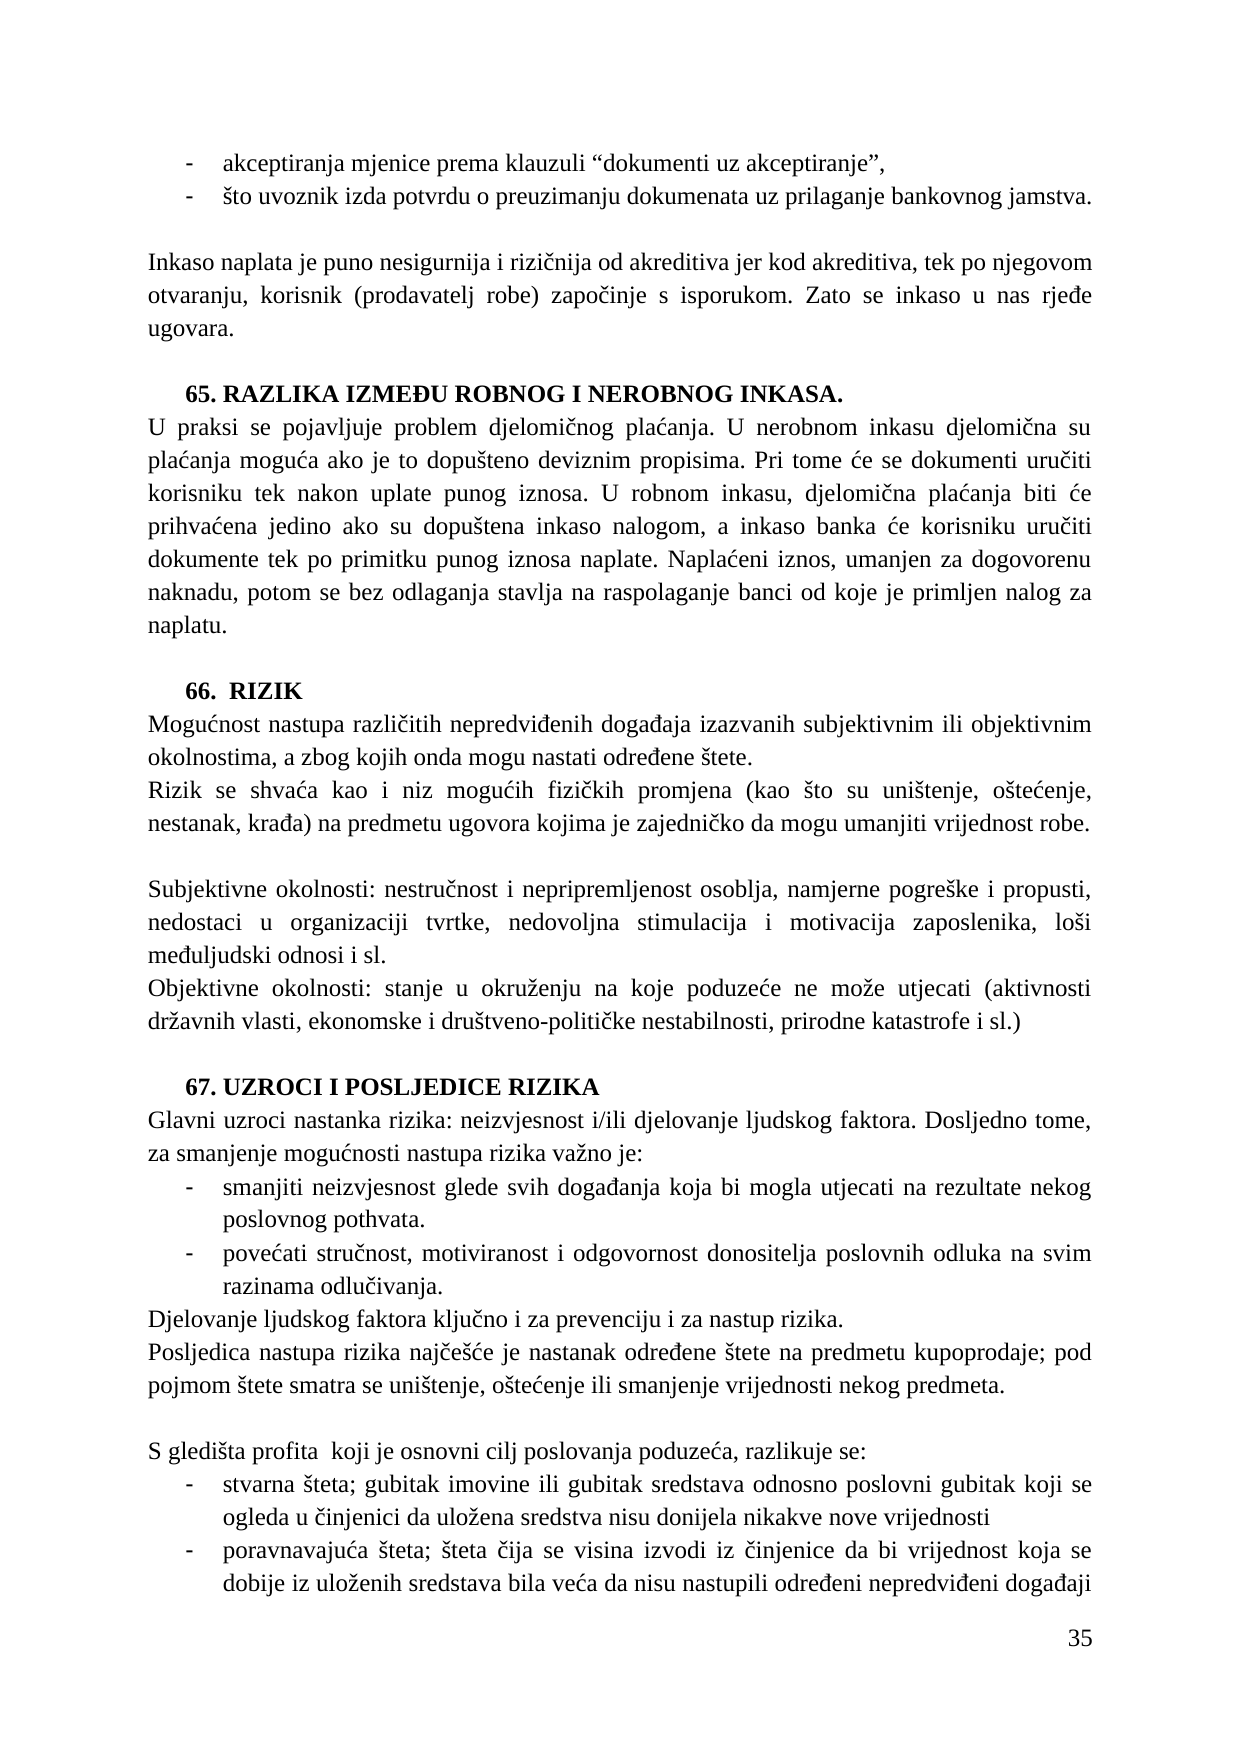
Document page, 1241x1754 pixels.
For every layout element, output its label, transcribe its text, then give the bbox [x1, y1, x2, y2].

list UZROCI I POSLJEDICE RIZIKA [185, 1072, 1093, 1101]
list povećati stručnost, motiviranost i odgovornost donositelja poslovnih odluka na svim razinama odlučivanja. [185, 1238, 1093, 1299]
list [185, 1535, 1093, 1597]
text Glavni uzroci nastanka rizika: neizvjesnost i/ili djelovanje ljudskog faktora. Dosljedno tome, za smanjenje mogućnosti nastupa rizika važno je: [148, 1105, 1093, 1167]
list što uvoznik izda potvrdu o preuzimanju dokumenata uz prilaganje bankovnog jamstva. [185, 181, 1093, 209]
list RIZIK [185, 676, 1093, 705]
text Rizik se shvaća kao i niz mogućih fizičkih promjena (kao što su uništenje, oštećenje, nestanak, krađa) na predmetu ugovora kojima je zajedničko da mogu umanjiti vrijednost robe. [148, 775, 1093, 837]
list stvarna šteta; gubitak imovine ili gubitak sredstava odnosno poslovni gubitak koji se ogleda u činjenici da uložena sredstva nisu donijela nikakve nove vrijednosti [185, 1469, 1093, 1531]
text Objektivne okolnosti: stanje u okruženju na koje poduzeće ne može utjecati (aktivnosti državnih vlasti, ekonomske i društveno-političke nestabilnosti, prirodne katastrofe i sl.) [148, 973, 1093, 1035]
text Posljedica nastupa rizika najčešće je nastanak određene štete na predmetu kupoprodaje; pod pojmom štete smatra se uništenje, oštećenje ili smanjenje vrijednosti nekog predmeta. [148, 1337, 1093, 1398]
list smanjiti neizvjesnost glede svih događanja koja bi mogla utjecati na rezultate nekog poslovnog pothvata. [185, 1171, 1093, 1233]
list RAZLIKA IZMEĐU ROBNOG I NEROBNOG INKASA. [185, 379, 1093, 408]
text Subjektivne okolnosti: nestručnost i nepripremljenost osoblja, namjerne pogreške i propusti, nedostaci u organizaciji tvrtke, nedovoljna stimulacija i motivacija zaposlenika, loši međuljudski odnosi i sl. [148, 874, 1093, 969]
text Mogućnost nastupa različitih nepredviđenih događaja izazvanih subjektivnim ili objektivnim okolnostima, a zbog kojih onda mogu nastati određene štete. [148, 709, 1093, 771]
list akceptiranja mjenice prema klauzuli “dokumenti uz akceptiranje”, [185, 148, 1093, 176]
text Djelovanje ljudskog faktora ključno i za prevenciju i za nastup rizika. [148, 1304, 1093, 1332]
text S gledišta profita koji je osnovni cilj poslovanja poduzeća, razlikuje se: [148, 1436, 1093, 1464]
text U praksi se pojavljuje problem djelomičnog plaćanja. U nerobnom inkasu djelomična su plaćanja moguća ako je to dopušteno deviznim propisima. Pri tome će se dokumenti uručiti korisniku tek nakon uplate punog iznosa. U robnom inkasu, djelomična plaćanja biti će prihvaćena jedino ako su dopuštena inkaso nalogom, a inkaso banka će korisniku uručiti dokumente tek po primitku punog iznosa naplate. Naplaćeni iznos, umanjen za dogovorenu naknadu, potom se bez odlaganja stavlja na raspolaganje banci od koje je primljen nalog za naplatu. [148, 412, 1093, 639]
text Inkaso naplata je puno nesigurnija i rizičnija od akreditiva jer kod akreditiva, tek po njegovom otvaranju, korisnik (prodavatelj robe) započinje s isporukom. Zato se inkaso u nas rjeđe ugovara. [148, 247, 1093, 342]
